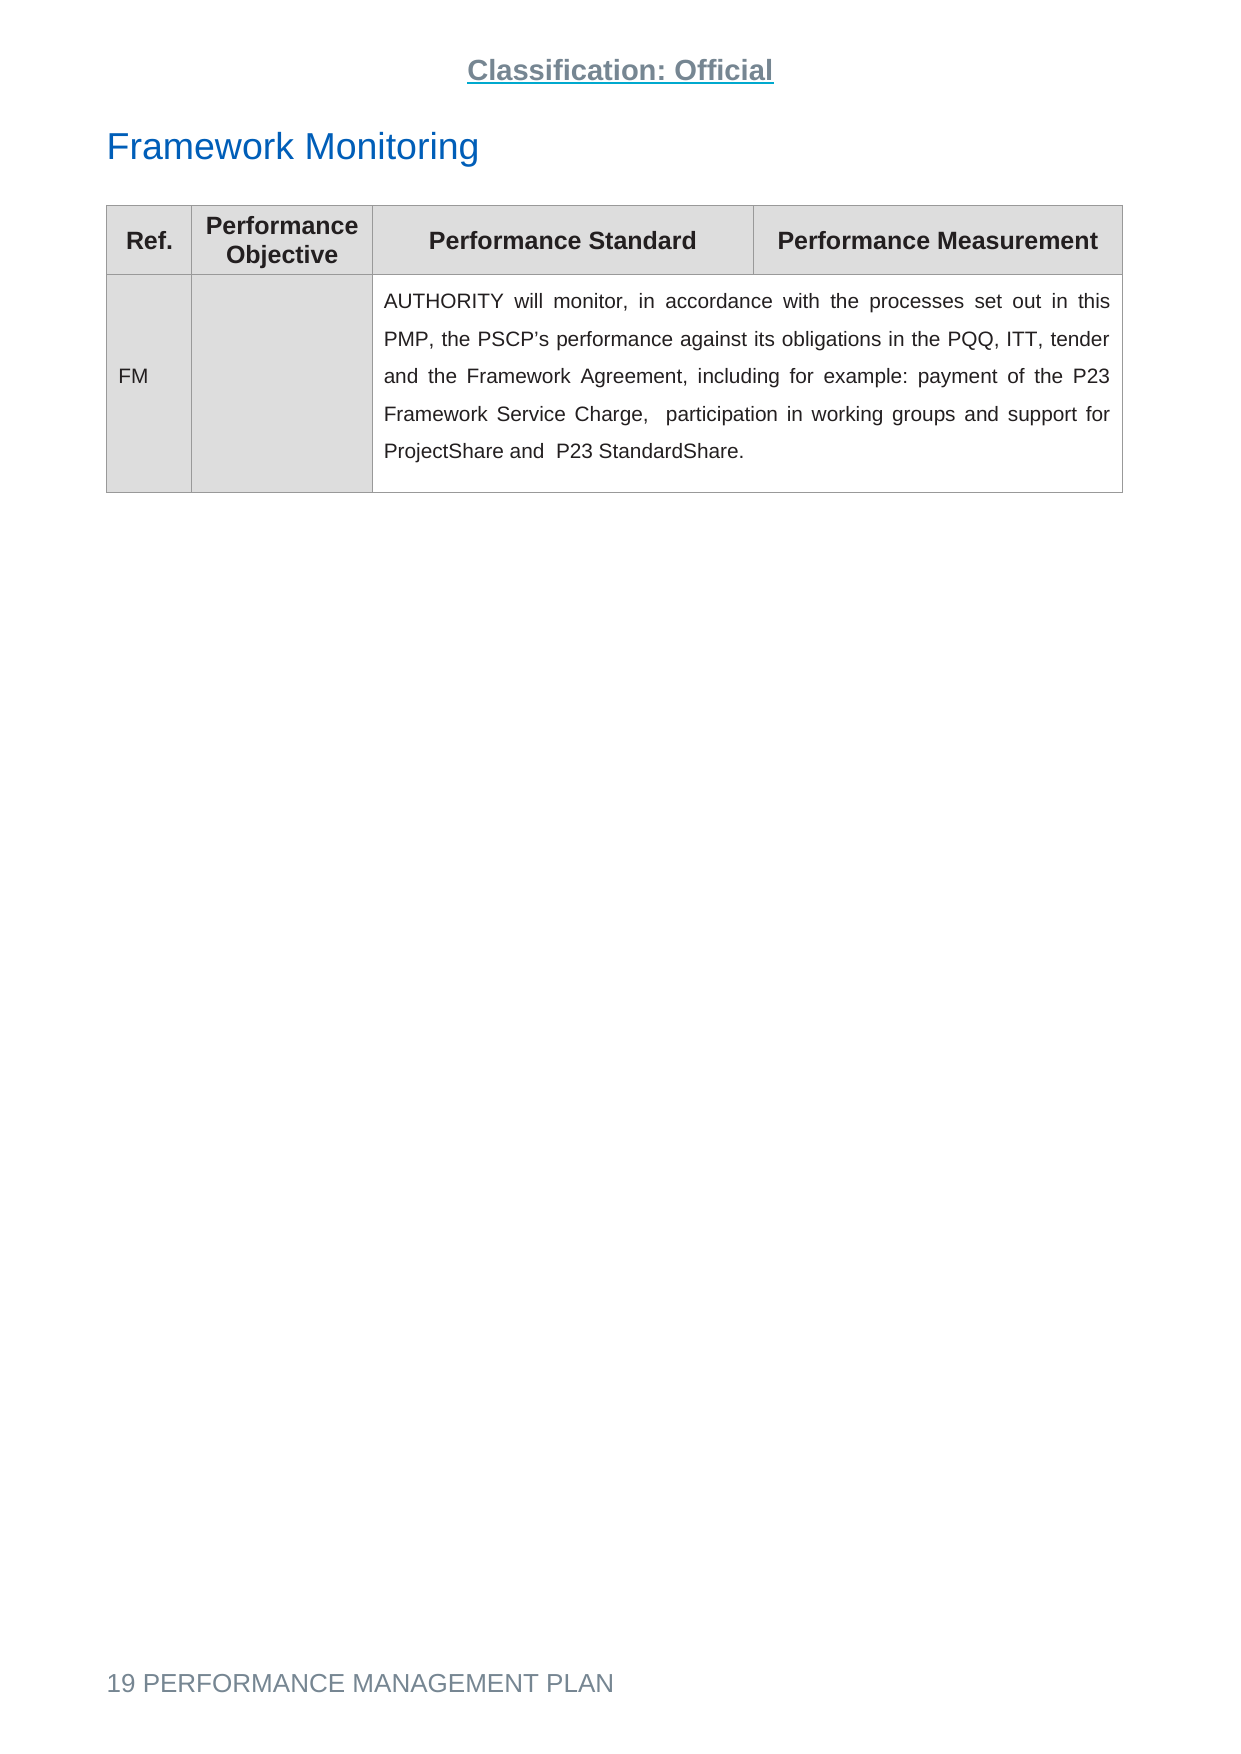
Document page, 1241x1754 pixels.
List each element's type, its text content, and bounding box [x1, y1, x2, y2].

table_cell FM [107, 275, 191, 492]
table_header Performance Objective [192, 206, 372, 274]
table_header Ref. [107, 206, 191, 274]
table_header Performance Standard [373, 206, 753, 274]
table_header Performance Measurement [754, 206, 1122, 274]
table_cell AUTHORITY will monitor, in accordance with the processes set out in this PMP, the PSCP’s performance against its obligations in the PQQ, ITT, tender and the Framework Agreement, including for example: payment of the P23 Framework Service Charge, participation in working groups and support for ProjectShare and P23 StandardShare. [373, 275, 1122, 492]
table_cell [192, 275, 372, 492]
subtitle Framework Monitoring [106, 124, 1134, 167]
